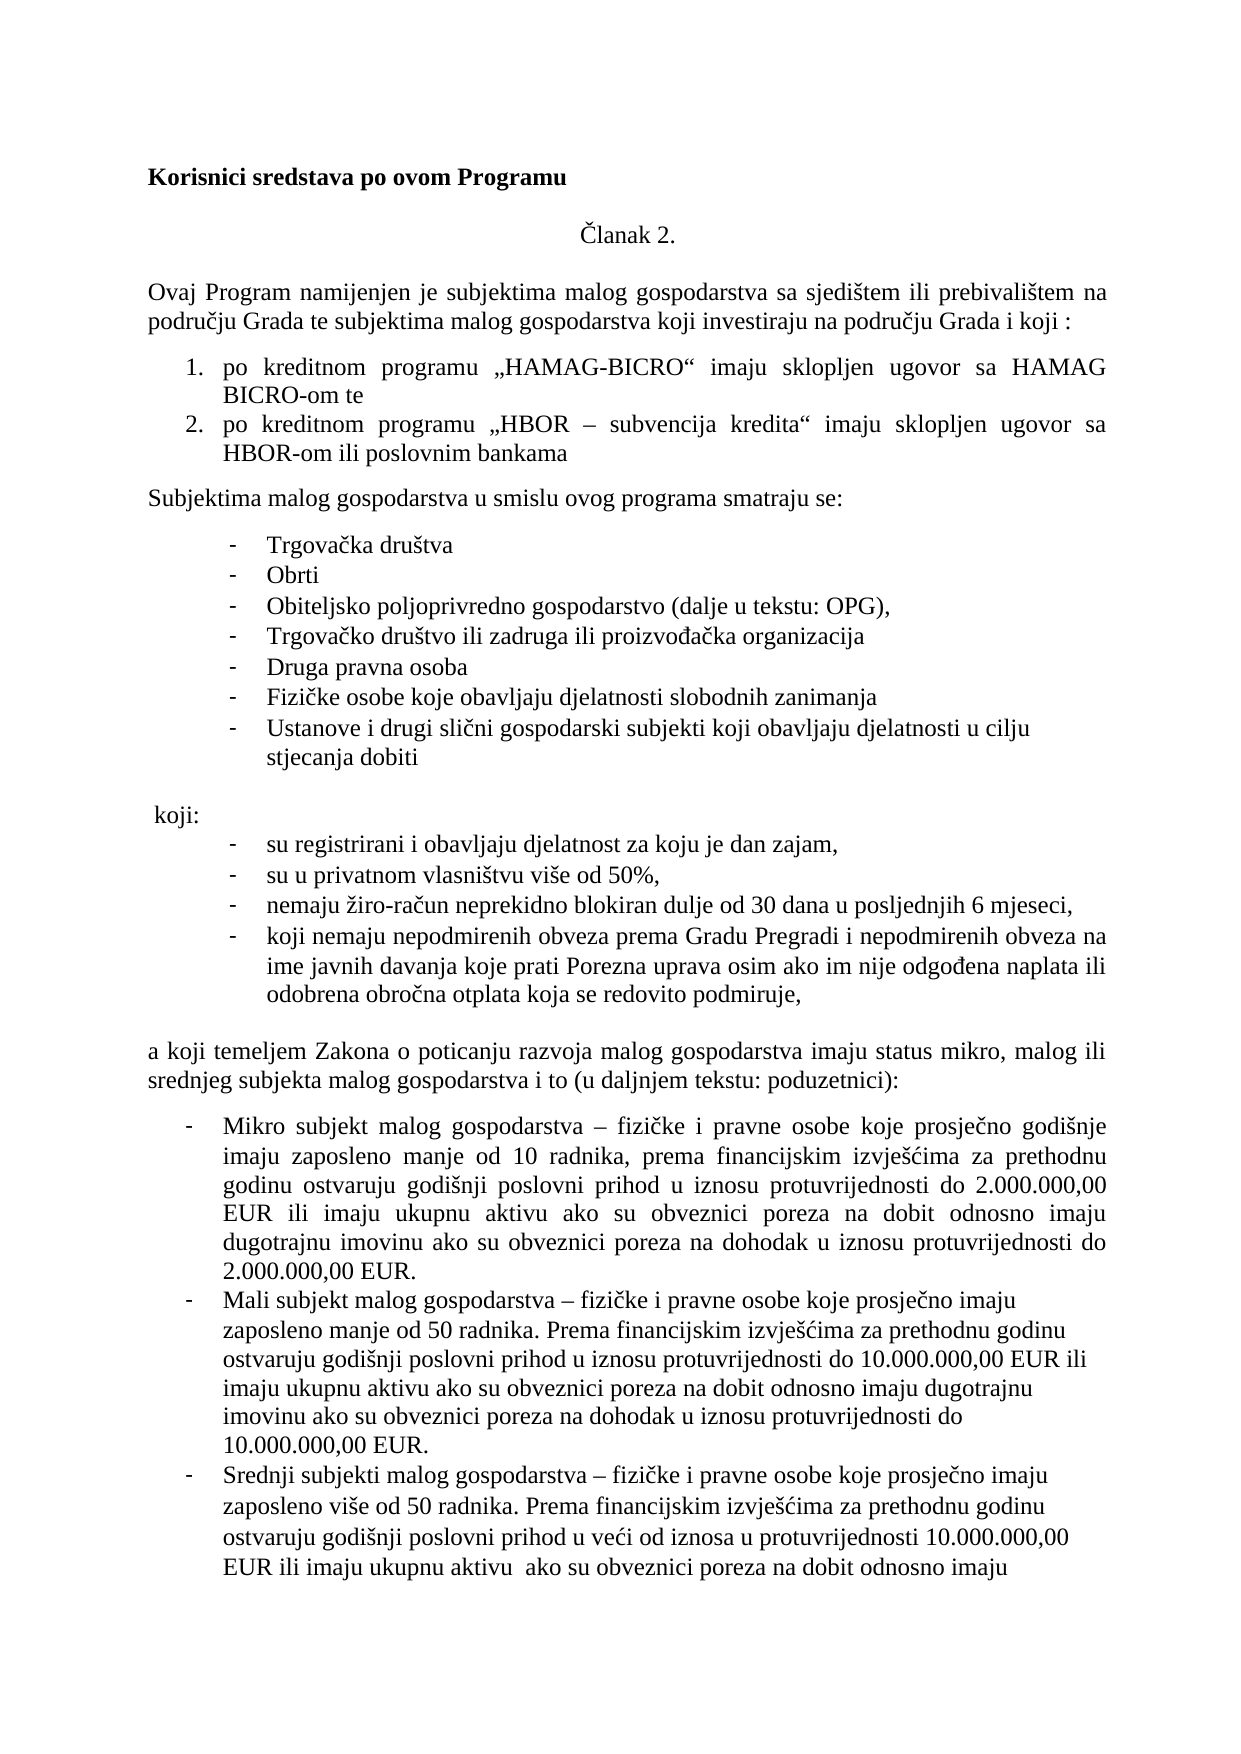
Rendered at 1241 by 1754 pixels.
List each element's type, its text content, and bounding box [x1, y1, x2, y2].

list Ustanove i drugi slični gospodarski subjekti koji obavljaju djelatnosti u cilju stjecanja dobiti [229, 712, 1107, 771]
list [185, 1459, 1107, 1581]
list Obiteljsko poljoprivredno gospodarstvo (dalje u tekstu: OPG), [229, 590, 1107, 620]
text a koji temeljem Zakona o poticanju razvoja malog gospodarstva imaju status mikro, malog ili srednjeg subjekta malog gospodarstva i to (u daljnjem tekstu: poduzetnici): [148, 1036, 1107, 1094]
list su u privatnom vlasništvu više od 50%, [229, 859, 1107, 890]
list nemaju žiro-račun neprekidno blokiran dulje od 30 dana u posljednjih 6 mjeseci, [229, 890, 1107, 920]
text Subjektima malog gospodarstva u smislu ovog programa smatraju se: [148, 483, 1107, 512]
list Obrti [229, 559, 1107, 590]
list koji nemaju nepodmirenih obveza prema Gradu Pregradi i nepodmirenih obveza na ime javnih davanja koje prati Porezna uprava osim ako im nije odgođena naplata ili odobrena obročna otplata koja se redovito podmiruje, [229, 920, 1107, 1008]
list su registrirani i obavljaju djelatnost za koju je dan zajam, [229, 829, 1107, 859]
text koji: [154, 800, 1107, 829]
text Ovaj Program namijenjen je subjektima malog gospodarstva sa sjedištem ili prebivalištem na području Grada te subjektima malog gospodarstva koji investiraju na području Grada i koji : [148, 277, 1107, 335]
list Fizičke osobe koje obavljaju djelatnosti slobodnih zanimanja [229, 681, 1107, 712]
list Trgovačka društva [229, 529, 1107, 559]
list Druga pravna osoba [229, 651, 1107, 681]
text Članak 2. [148, 220, 1107, 249]
list po kreditnom programu „HBOR – subvencija kredita“ imaju sklopljen ugovor sa HBOR-om ili poslovnim bankama [185, 409, 1107, 467]
text Korisnici sredstava po ovom Programu [148, 162, 1107, 191]
list Trgovačko društvo ili zadruga ili proizvođačka organizacija [229, 620, 1107, 651]
list Mali subjekt malog gospodarstva – fizičke i pravne osobe koje prosječno imaju zaposleno manje od 50 radnika. Prema financijskim izvješćima za prethodnu godinu ostvaruju godišnji poslovni prihod u iznosu protuvrijednosti do 10.000.000,00 EUR ili imaju ukupnu aktivu ako su obveznici poreza na dobit odnosno imaju dugotrajnu imovinu ako su obveznici poreza na dohodak u iznosu protuvrijednosti do 10.000.000,00 EUR. [185, 1285, 1107, 1459]
list po kreditnom programu „HAMAG-BICRO“ imaju sklopljen ugovor sa HAMAG BICRO-om te [185, 352, 1107, 409]
list Mikro subjekt malog gospodarstva – fizičke i pravne osobe koje prosječno godišnje imaju zaposleno manje od 10 radnika, prema financijskim izvješćima za prethodnu godinu ostvaruju godišnji poslovni prihod u iznosu protuvrijednosti do 2.000.000,00 EUR ili imaju ukupnu aktivu ako su obveznici poreza na dobit odnosno imaju dugotrajnu imovinu ako su obveznici poreza na dohodak u iznosu protuvrijednosti do 2.000.000,00 EUR. [185, 1110, 1107, 1285]
